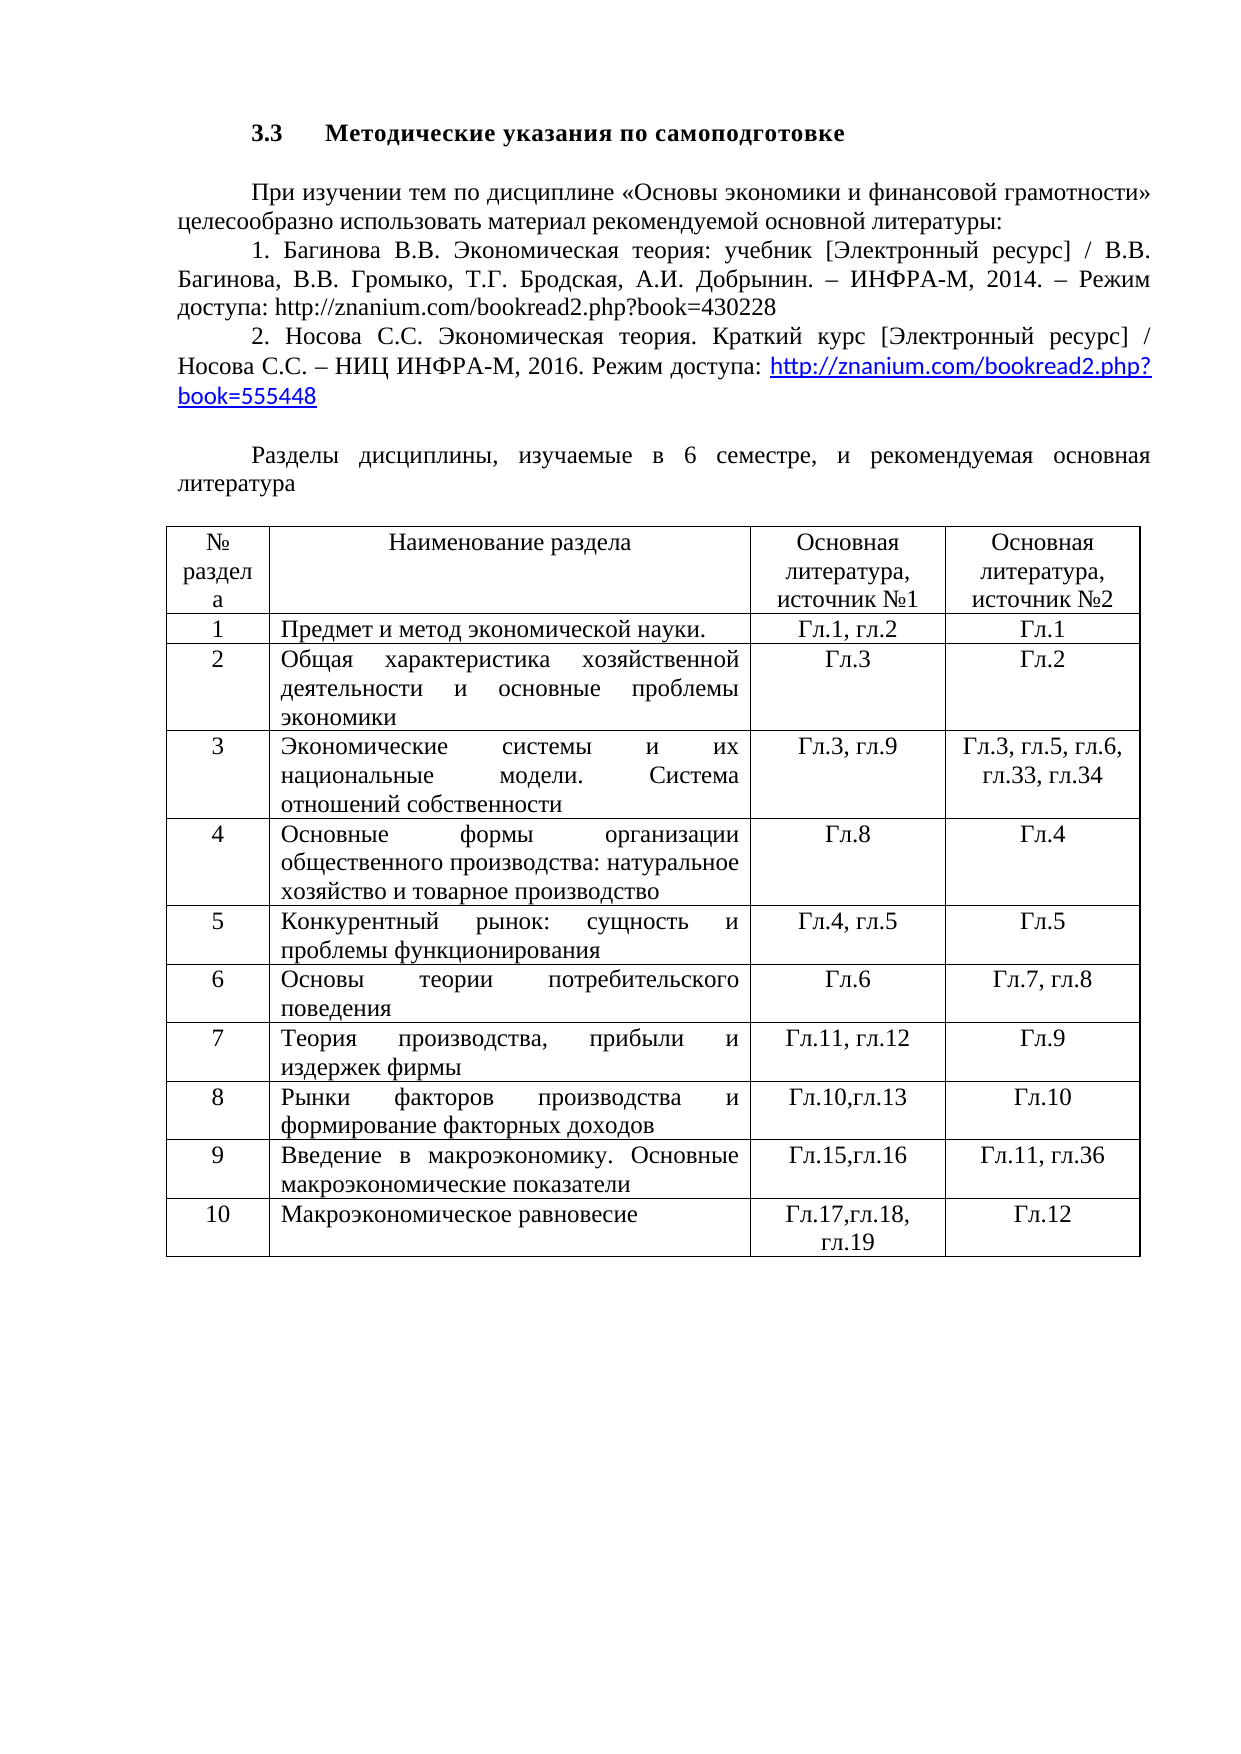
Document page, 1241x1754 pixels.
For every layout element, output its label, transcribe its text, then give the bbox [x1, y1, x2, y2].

table_cell 6 [167, 965, 269, 1022]
table_cell Гл.3 [751, 644, 945, 730]
table_cell Гл.17,гл.18, гл.19 [751, 1199, 945, 1256]
table_cell Макроэкономическое равновесие [270, 1199, 750, 1256]
text Разделы дисциплины, изучаемые в 6 семестре, и рекомендуемая основная литература [177, 440, 1152, 497]
table_cell Гл.1, гл.2 [751, 614, 945, 643]
table_cell Введение в макроэкономику. Основные макроэкономические показатели [270, 1140, 750, 1198]
table_cell Экономические системы и их национальные модели. Система отношений собственности [270, 731, 750, 818]
list При изучении тем по дисциплине «Основы экономики и финансовой грамотности» целесообразно использовать материал рекомендуемой основной литературы: [177, 177, 1152, 235]
table_cell Гл.12 [946, 1199, 1139, 1256]
table_cell Гл.11, гл.36 [946, 1140, 1139, 1198]
table_header Основная литература, источник №2 [946, 527, 1139, 613]
table_cell Гл.10 [946, 1082, 1139, 1139]
table_cell Основы теории потребительского поведения [270, 965, 750, 1022]
table_header Наименование раздела [270, 527, 750, 613]
table_cell Общая характеристика хозяйственной деятельности и основные проблемы экономики [270, 644, 750, 730]
table_cell Основные формы организации общественного производства: натуральное хозяйство и товарное производство [270, 819, 750, 905]
list 2. Носова С.С. Экономическая теория. Краткий курс [Электронный ресурс] / Носова С.С. – НИЦ ИНФРА-М, 2016. Режим доступа: http://znanium.com/bookread2.php?book=555448 [177, 321, 1152, 411]
list Методические указания по самоподготовке [177, 118, 1152, 147]
table_cell 9 [167, 1140, 269, 1198]
table_cell 7 [167, 1023, 269, 1081]
table_cell Гл.3, гл.5, гл.6, гл.33, гл.34 [946, 731, 1139, 818]
table_cell Гл.2 [946, 644, 1139, 730]
table_cell Предмет и метод экономической науки. [270, 614, 750, 643]
table_cell Гл.11, гл.12 [751, 1023, 945, 1081]
table_cell Гл.8 [751, 819, 945, 905]
table_cell 3 [167, 731, 269, 818]
table_cell Гл.7, гл.8 [946, 965, 1139, 1022]
table_cell Гл.10,гл.13 [751, 1082, 945, 1139]
table_cell Гл.6 [751, 965, 945, 1022]
table_cell 8 [167, 1082, 269, 1139]
table_cell Гл.4 [946, 819, 1139, 905]
table_cell Гл.9 [946, 1023, 1139, 1081]
table_cell 4 [167, 819, 269, 905]
table_cell Гл.15,гл.16 [751, 1140, 945, 1198]
table_cell Гл.1 [946, 614, 1139, 643]
table_cell Конкурентный рынок: сущность и проблемы функционирования [270, 906, 750, 963]
table_cell 5 [167, 906, 269, 963]
table_cell Рынки факторов производства и формирование факторных доходов [270, 1082, 750, 1139]
table_cell 1 [167, 614, 269, 643]
table_cell Гл.4, гл.5 [751, 906, 945, 963]
table_header Основная литература, источник №1 [751, 527, 945, 613]
table_header № раздела [167, 527, 269, 613]
table_cell 10 [167, 1199, 269, 1256]
table_cell 2 [167, 644, 269, 730]
table_cell Гл.3, гл.9 [751, 731, 945, 818]
list 1. Багинова В.В. Экономическая теория: учебник [Электронный ресурс] / В.В. Багинова, В.В. Громыко, Т.Г. Бродская, А.И. Добрынин. – ИНФРА-М, 2014. – Режим доступа: http://znanium.com/bookread2.php?book=430228 [177, 235, 1152, 321]
table_cell Гл.5 [946, 906, 1139, 963]
table_cell Теория производства, прибыли и издержек фирмы [270, 1023, 750, 1081]
